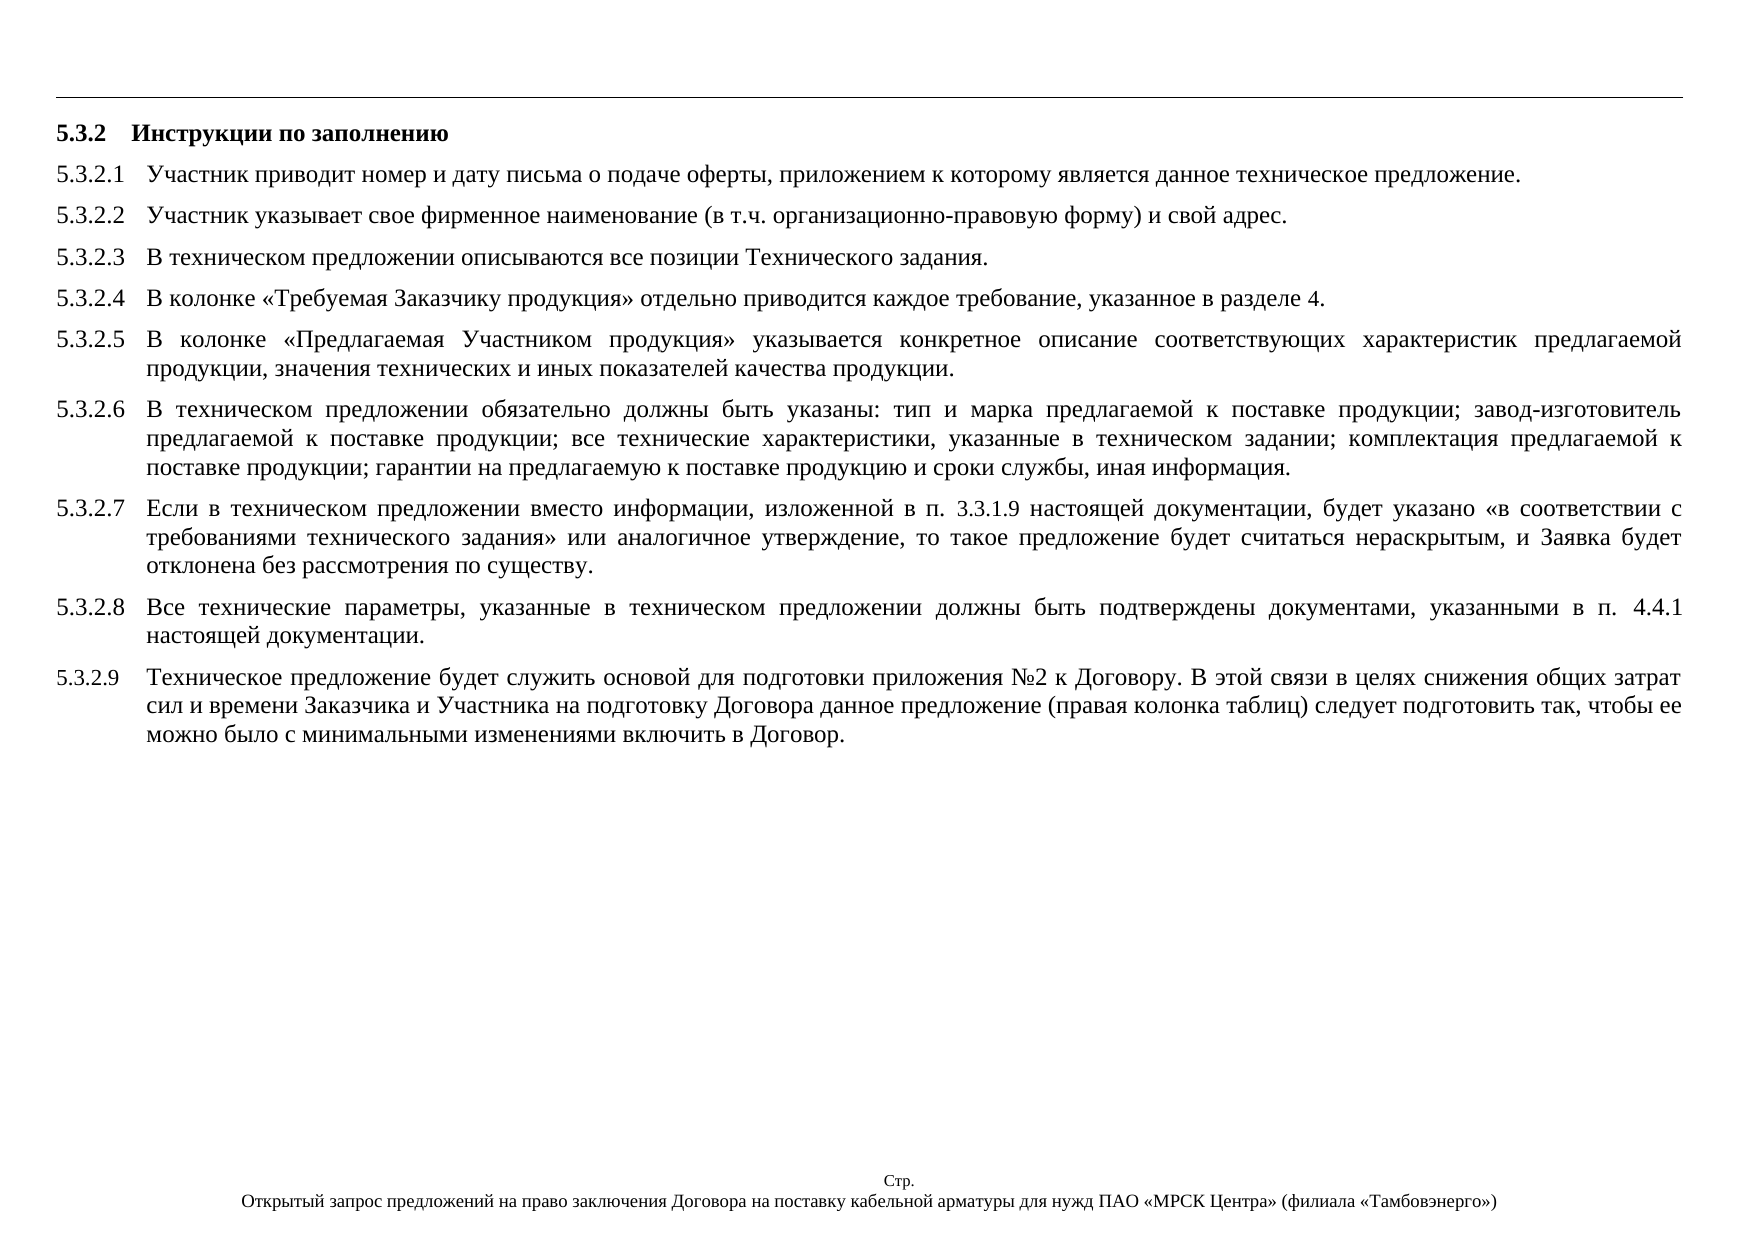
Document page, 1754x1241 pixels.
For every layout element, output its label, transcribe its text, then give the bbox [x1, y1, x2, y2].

list Участник указывает свое фирменное наименование (в т.ч. организационно-правовую форму) и свой адрес. [56, 201, 1683, 229]
subtitle Инструкции по заполнению [56, 118, 1683, 147]
list Все технические параметры, указанные в техническом предложении должны быть подтверждены документами, указанными в п. 4.4.1 настоящей документации. [56, 592, 1683, 649]
list Техническое предложение будет служить основой для подготовки приложения №2 к Договору. В этой связи в целях снижения общих затрат сил и времени Заказчика и Участника на подготовку Договора данное предложение (правая колонка таблиц) следует подготовить так, чтобы ее можно было с минимальными изменениями включить в Договор. [56, 662, 1683, 748]
list В колонке «Предлагаемая Участником продукция» указывается конкретное описание соответствующих характеристик предлагаемой продукции, значения технических и иных показателей качества продукции. [56, 324, 1683, 382]
list Участник приводит номер и дату письма о подаче оферты, приложением к которому является данное техническое предложение. [56, 159, 1683, 188]
list В колонке «Требуемая Заказчику продукция» отдельно приводится каждое требование, указанное в разделе 4. [56, 283, 1683, 312]
list В техническом предложении обязательно должны быть указаны: тип и марка предлагаемой к поставке продукции; завод-изготовитель предлагаемой к поставке продукции; все технические характеристики, указанные в техническом задании; комплектация предлагаемой к поставке продукции; гарантии на предлагаемую к поставке продукцию и сроки службы, иная информация. [56, 394, 1683, 481]
list Если в техническом предложении вместо информации, изложенной в п. 3.3.1.9 настоящей документации, будет указано «в соответствии с требованиями технического задания» или аналогичное утверждение, то такое предложение будет считаться нераскрытым, и Заявка будет отклонена без рассмотрения по существу. [56, 493, 1683, 579]
list В техническом предложении описываются все позиции Технического задания. [56, 242, 1683, 271]
